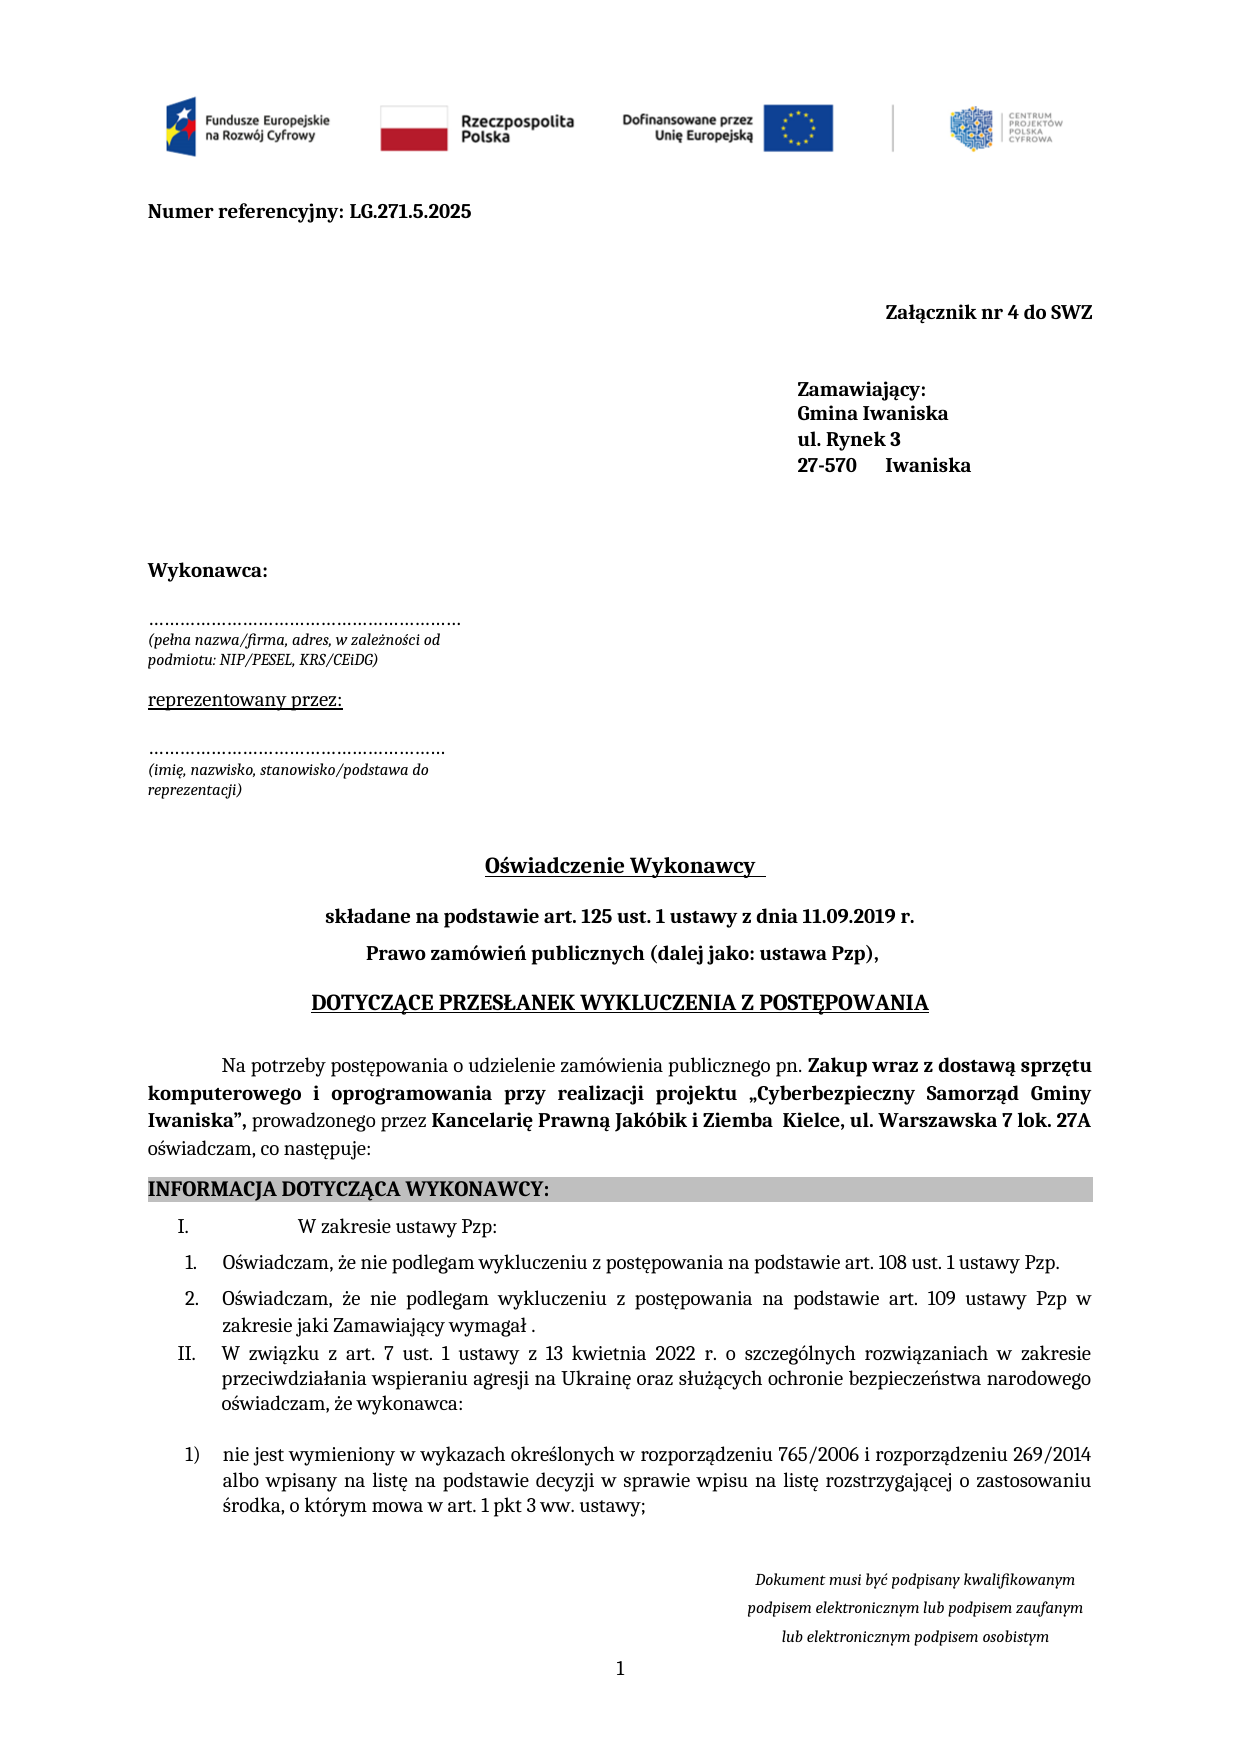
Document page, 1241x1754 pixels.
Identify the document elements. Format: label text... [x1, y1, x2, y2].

text Gmina Iwaniska [148, 402, 1093, 426]
text 27-570 Iwaniska [148, 453, 1093, 477]
text Wykonawca: [148, 558, 1093, 582]
text Załącznik nr 4 do SWZ [694, 300, 1093, 324]
text Prawo zamówień publicznych (dalej jako: ustawa Pzp), [148, 941, 1093, 965]
list nie jest wymieniony w wykazach określonych w rozporządzeniu 765/2006 i rozporządzeniu 269/2014 albo wpisany na listę na podstawie decyzji w sprawie wpisu na listę rozstrzygającej o zastosowaniu środka, o którym mowa w art. 1 pkt 3 ww. ustawy; [185, 1443, 1093, 1518]
picture [147, 77, 1092, 176]
text składane na podstawie art. 125 ust. 1 ustawy z dnia 11.09.2019 r. [148, 905, 1093, 929]
text ………………………………………………… [148, 736, 472, 760]
list Oświadczam, że nie podlegam wykluczeniu z postępowania na podstawie art. 109 ustawy Pzp w zakresie jaki Zamawiający wymagał . [185, 1286, 1093, 1338]
text Zamawiający: [797, 378, 1093, 402]
text reprezentowany przez: [148, 688, 1093, 712]
text …………………………………………………… [148, 606, 472, 630]
text INFORMACJA DOTYCZĄCA WYKONAWCY: [148, 1177, 1093, 1202]
list W związku z art. 7 ust. 1 ustawy z 13 kwietnia 2022 r. o szczególnych rozwiązaniach w zakresie przeciwdziałania wspieraniu agresji na Ukrainę oraz służących ochronie bezpieczeństwa narodowego oświadczam, że wykonawca: [177, 1341, 1093, 1416]
text (imię, nazwisko, stanowisko/podstawa do reprezentacji) [148, 760, 472, 800]
text DOTYCZĄCE PRZESŁANEK WYKLUCZENIA Z POSTĘPOWANIA [148, 989, 1093, 1016]
list W zakresie ustawy Pzp: [177, 1214, 1093, 1238]
text Oświadczenie Wykonawcy [148, 853, 1093, 879]
text ul. Rynek 3 [148, 428, 1093, 452]
text Na potrzeby postępowania o udzielenie zamówienia publicznego pn. Zakup wraz z dostawą sprzętu komputerowego i oprogramowania przy realizacji projektu „Cyberbezpieczny Samorząd Gminy Iwaniska”, prowadzonego przez Kancelarię Prawną Jakóbik i Ziemba Kielce, ul. Warszawska 7 lok. 27A oświadczam, co następuje: [148, 1054, 1093, 1161]
list Oświadczam, że nie podlegam wykluczeniu z postępowania na podstawie art. 108 ust. 1 ustawy Pzp. [185, 1250, 1093, 1274]
text (pełna nazwa/firma, adres, w zależności od podmiotu: NIP/PESEL, KRS/CEiDG) [148, 630, 472, 670]
